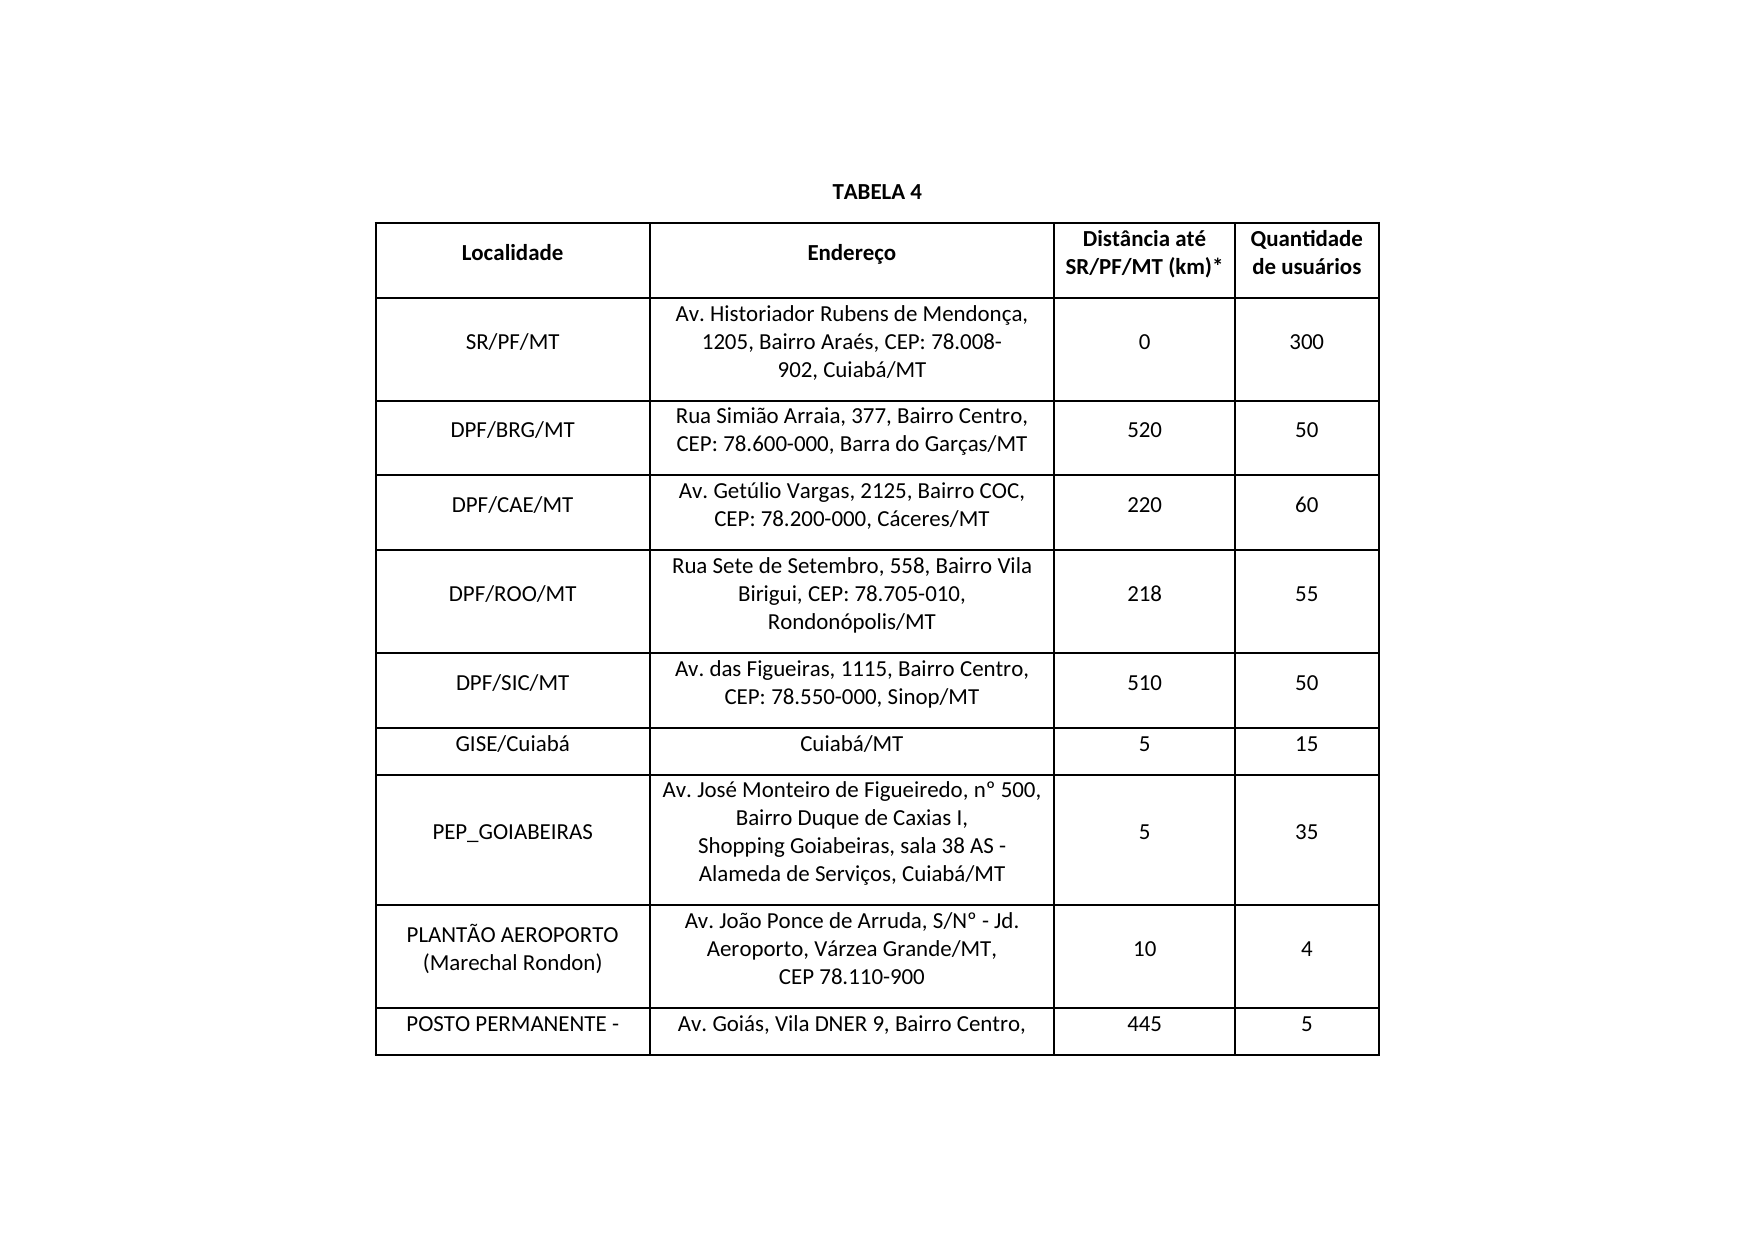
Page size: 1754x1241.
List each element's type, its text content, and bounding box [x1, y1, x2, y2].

table_cell SR/PF/MT [377, 299, 649, 399]
table_cell GISE/Cuiabá [377, 729, 649, 773]
table_cell 520 [1055, 402, 1234, 474]
table_cell Rua Simião Arraia, 377, Bairro Centro, CEP: 78.600-000, Barra do Garças/MT [651, 402, 1053, 474]
table_cell 55 [1236, 551, 1378, 652]
table_cell DPF/BRG/MT [377, 402, 649, 474]
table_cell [377, 1009, 649, 1054]
table_cell 300 [1236, 299, 1378, 399]
table_cell PEP_GOIABEIRAS [377, 776, 649, 904]
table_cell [651, 1009, 1053, 1054]
table_cell PLANTÃO AEROPORTO (Marechal Rondon) [377, 906, 649, 1007]
table_cell Av. João Ponce de Arruda, S/Nº - Jd. Aeroporto, Várzea Grande/MT, CEP 78.110-900 [651, 906, 1053, 1007]
table_cell 35 [1236, 776, 1378, 904]
table_cell Av. das Figueiras, 1115, Bairro Centro, CEP: 78.550-000, Sinop/MT [651, 654, 1053, 727]
table_cell 0 [1055, 299, 1234, 399]
table_cell Av. José Monteiro de Figueiredo, nº 500, Bairro Duque de Caxias I, Shopping Goiabeiras, sala 38 AS - Alameda de Serviços, Cuiabá/MT [651, 776, 1053, 904]
table_cell DPF/CAE/MT [377, 476, 649, 549]
table_cell 5 [1055, 729, 1234, 773]
table_cell Cuiabá/MT [651, 729, 1053, 773]
table_cell 220 [1055, 476, 1234, 549]
table_header Localidade [377, 224, 649, 297]
table_cell 5 [1236, 1009, 1378, 1054]
table_cell DPF/ROO/MT [377, 551, 649, 652]
table_cell 50 [1236, 654, 1378, 727]
table_cell 445 [1055, 1009, 1234, 1054]
table_cell 5 [1055, 776, 1234, 904]
table_cell 510 [1055, 654, 1234, 727]
table_cell Av. Historiador Rubens de Mendonça, 1205, Bairro Araés, CEP: 78.008-902, Cuiabá/MT [651, 299, 1053, 399]
table_cell 50 [1236, 402, 1378, 474]
table_header Distância até SR/PF/MT (km)* [1055, 224, 1234, 297]
table_cell DPF/SIC/MT [377, 654, 649, 727]
table_header Quantidade de usuários [1236, 224, 1378, 297]
table_cell 60 [1236, 476, 1378, 549]
table_cell 4 [1236, 906, 1378, 1007]
table_cell 218 [1055, 551, 1234, 652]
table_cell Av. Getúlio Vargas, 2125, Bairro COC, CEP: 78.200-000, Cáceres/MT [651, 476, 1053, 549]
table_cell 15 [1236, 729, 1378, 773]
text TABELA 4 [148, 177, 1606, 205]
table_header Endereço [651, 224, 1053, 297]
table_cell Rua Sete de Setembro, 558, Bairro Vila Birigui, CEP: 78.705-010, Rondonópolis/MT [651, 551, 1053, 652]
table_cell 10 [1055, 906, 1234, 1007]
